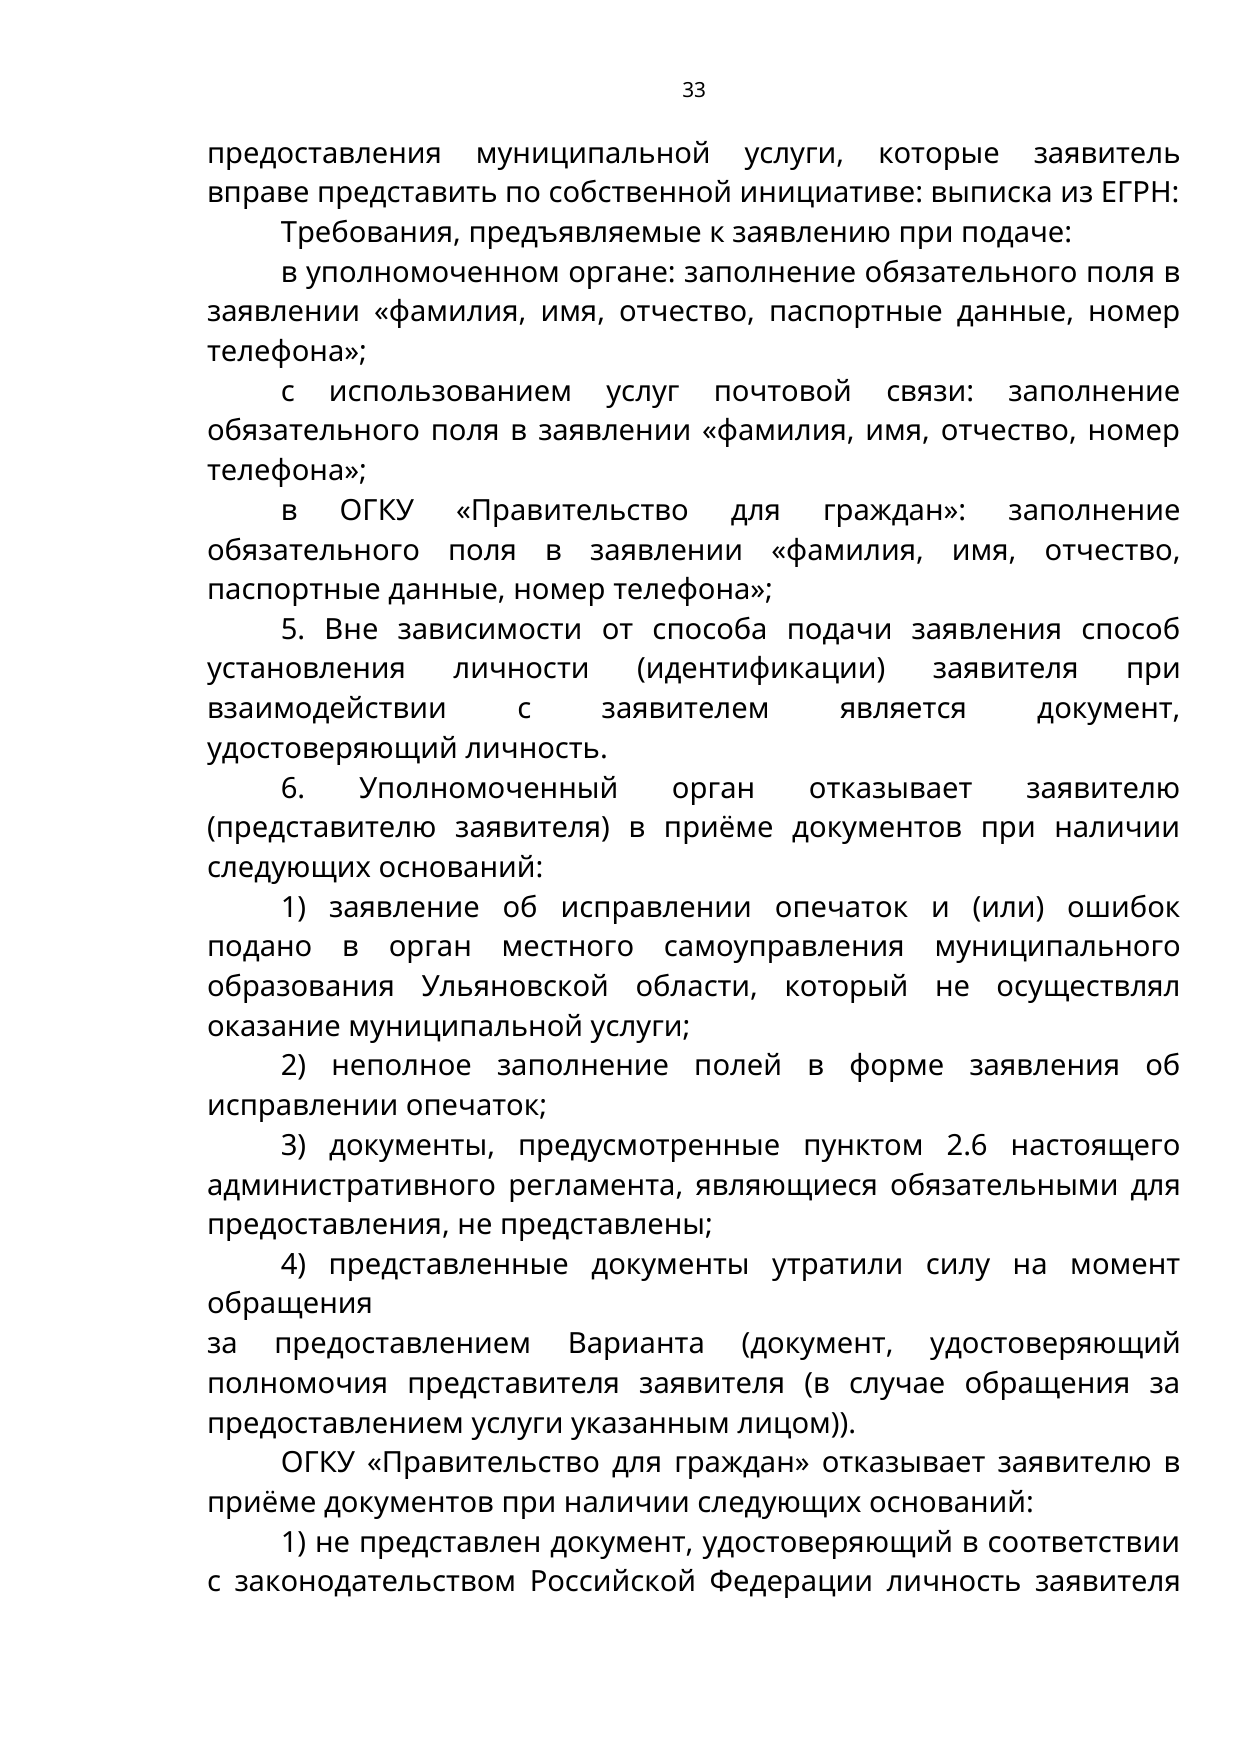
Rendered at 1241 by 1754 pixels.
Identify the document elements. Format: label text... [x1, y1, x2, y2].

text с использованием услуг почтовой связи: заполнение обязательного поля в заявлении «фамилия, имя, отчество, номер телефона»; [207, 370, 1181, 489]
text 3) документы, предусмотренные пунктом 2.6 настоящего административного регламента, являющиеся обязательными для предоставления, не представлены; [207, 1124, 1181, 1243]
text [207, 1521, 1181, 1600]
text 1) заявление об исправлении опечаток и (или) ошибок подано в орган местного самоуправления муниципального образования Ульяновской области, который не осуществлял оказание муниципальной услуги; [207, 886, 1181, 1045]
text в уполномоченном органе: заполнение обязательного поля в заявлении «фамилия, имя, отчество, паспортные данные, номер телефона»; [207, 251, 1181, 370]
text в ОГКУ «Правительство для граждан»: заполнение обязательного поля в заявлении «фамилия, имя, отчество, паспортные данные, номер телефона»; [207, 489, 1181, 608]
text 6. Уполномоченный орган отказывает заявителю (представителю заявителя) в приёме документов при наличии следующих оснований: [207, 767, 1181, 886]
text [207, 132, 1181, 211]
text 5. Вне зависимости от способа подачи заявления способ установления личности (идентификации) заявителя при взаимодействии с заявителем является документ, удостоверяющий личность. [207, 608, 1181, 767]
text 4) представленные документы утратили силу на момент обращения за предоставлением Варианта (документ, удостоверяющий полномочия представителя заявителя (в случае обращения за предоставлением услуги указанным лицом)). [207, 1243, 1181, 1442]
text Требования, предъявляемые к заявлению при подаче: [207, 211, 1181, 251]
text 2) неполное заполнение полей в форме заявления об исправлении опечаток; [207, 1045, 1181, 1124]
text ОГКУ «Правительство для граждан» отказывает заявителю в приёме документов при наличии следующих оснований: [207, 1442, 1181, 1521]
